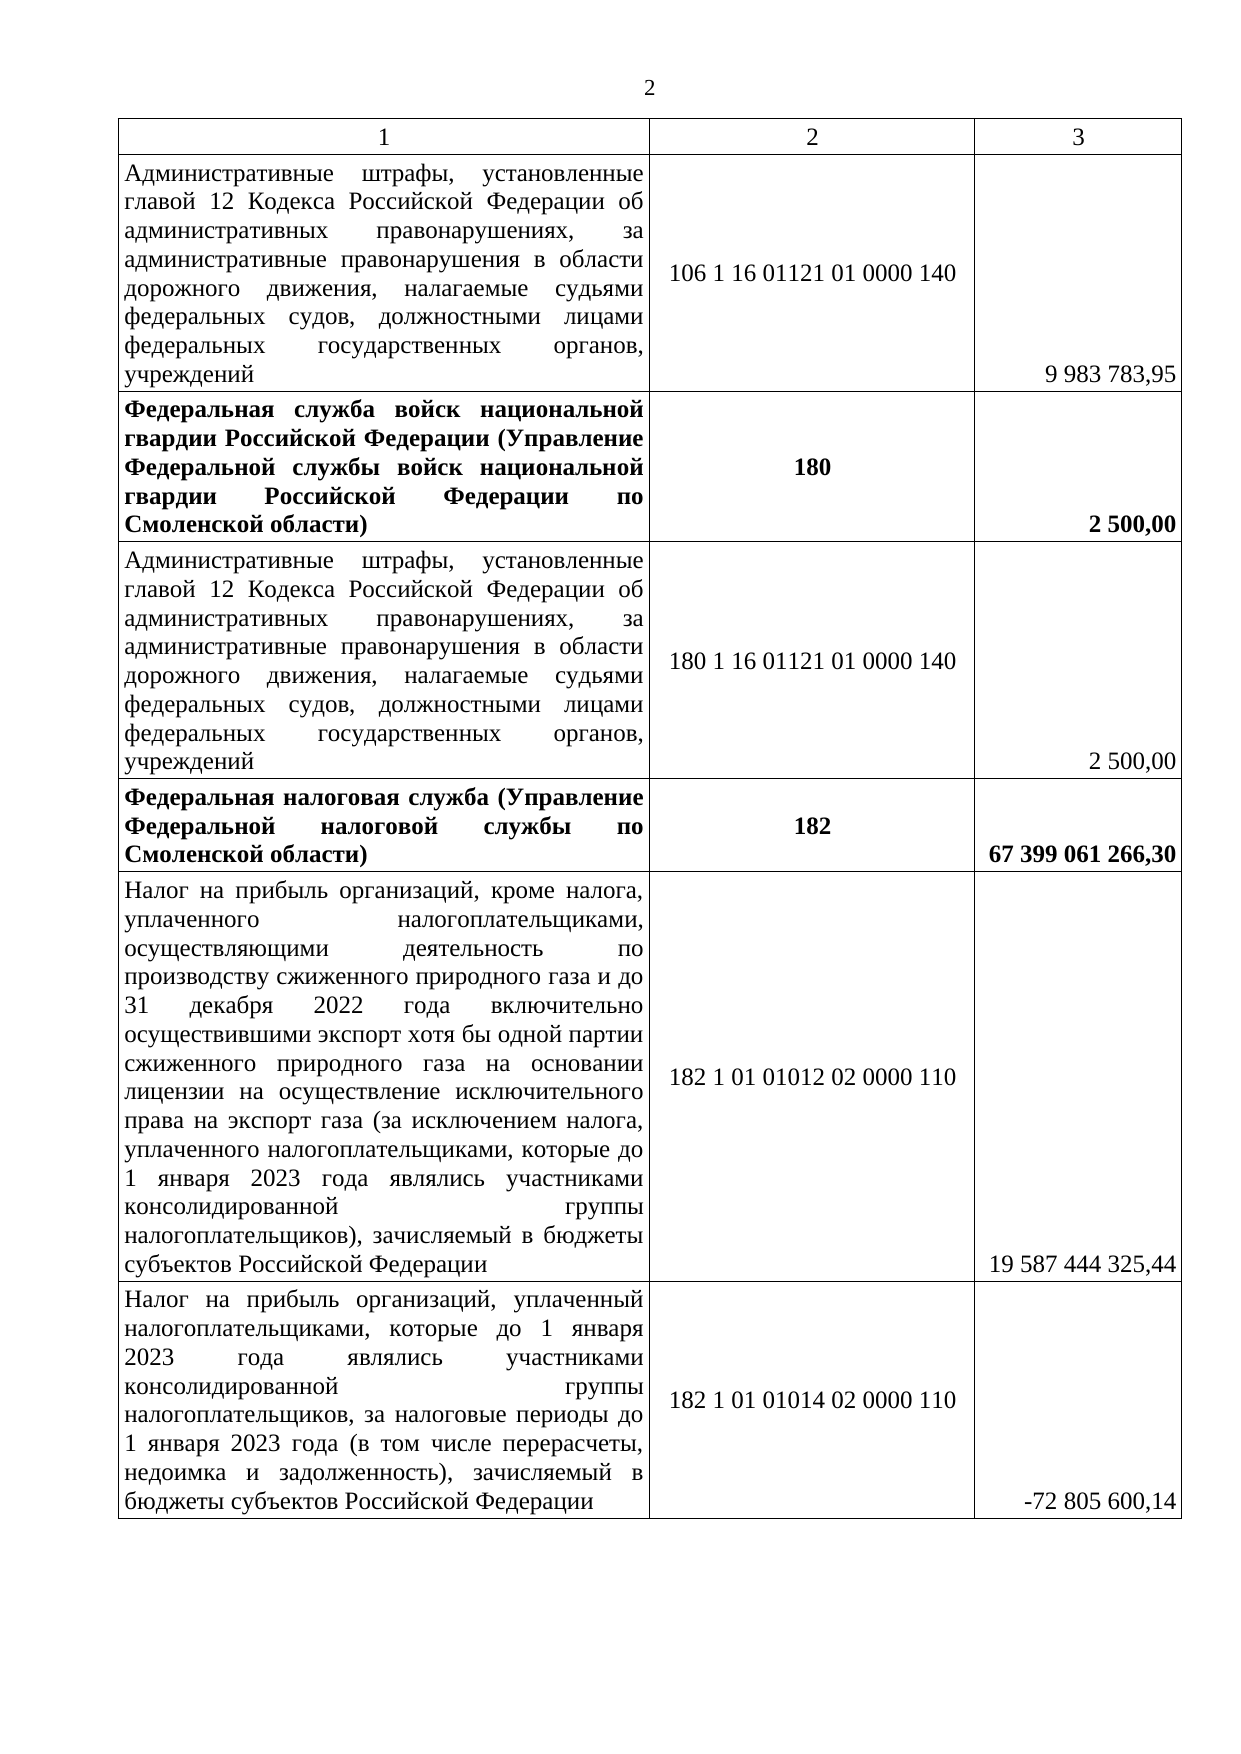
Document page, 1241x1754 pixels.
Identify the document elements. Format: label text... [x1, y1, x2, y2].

table_cell -72 805 600,14 [975, 1282, 1181, 1517]
table_cell Административные штрафы, установленные главой 12 Кодекса Российской Федерации об административных правонарушениях, за административные правонарушения в области дорожного движения, налагаемые судьями федеральных судов, должностными лицами федеральных государственных органов, учреждений [119, 155, 649, 391]
table_cell 2 500,00 [975, 542, 1181, 778]
table_cell 182 1 01 01014 02 0000 110 [650, 1282, 974, 1517]
table_header 1 [119, 119, 649, 154]
table_cell 180 [650, 392, 974, 541]
table_cell 180 1 16 01121 01 0000 140 [650, 542, 974, 778]
table_cell 67 399 061 266,30 [975, 779, 1181, 871]
table_cell 182 [650, 779, 974, 871]
table_header 3 [975, 119, 1181, 154]
table_cell Налог на прибыль организаций, кроме налога, уплаченного налогоплательщиками, осуществляющими деятельность по производству сжиженного природного газа и до 31 декабря 2022 года включительно осуществившими экспорт хотя бы одной партии сжиженного природного газа на основании лицензии на осуществление исключительного права на экспорт газа (за исключением налога, уплаченного налогоплательщиками, которые до 1 января 2023 года являлись участниками консолидированной группы налогоплательщиков), зачисляемый в бюджеты субъектов Российской Федерации [119, 872, 649, 1281]
table_header 2 [650, 119, 974, 154]
table_cell Административные штрафы, установленные главой 12 Кодекса Российской Федерации об административных правонарушениях, за административные правонарушения в области дорожного движения, налагаемые судьями федеральных судов, должностными лицами федеральных государственных органов, учреждений [119, 542, 649, 778]
table_cell Налог на прибыль организаций, уплаченный налогоплательщиками, которые до 1 января 2023 года являлись участниками консолидированной группы налогоплательщиков, за налоговые периоды до 1 января 2023 года (в том числе перерасчеты, недоимка и задолженность), зачисляемый в бюджеты субъектов Российской Федерации [119, 1282, 649, 1517]
table_cell 2 500,00 [975, 392, 1181, 541]
table_cell Федеральная служба войск национальной гвардии Российской Федерации (Управление Федеральной службы войск национальной гвардии Российской Федерации по Смоленской области) [119, 392, 649, 541]
table_cell Федеральная налоговая служба (Управление Федеральной налоговой службы по Смоленской области) [119, 779, 649, 871]
table_cell 19 587 444 325,44 [975, 872, 1181, 1281]
table_cell 182 1 01 01012 02 0000 110 [650, 872, 974, 1281]
table_cell 106 1 16 01121 01 0000 140 [650, 155, 974, 391]
table_cell 9 983 783,95 [975, 155, 1181, 391]
